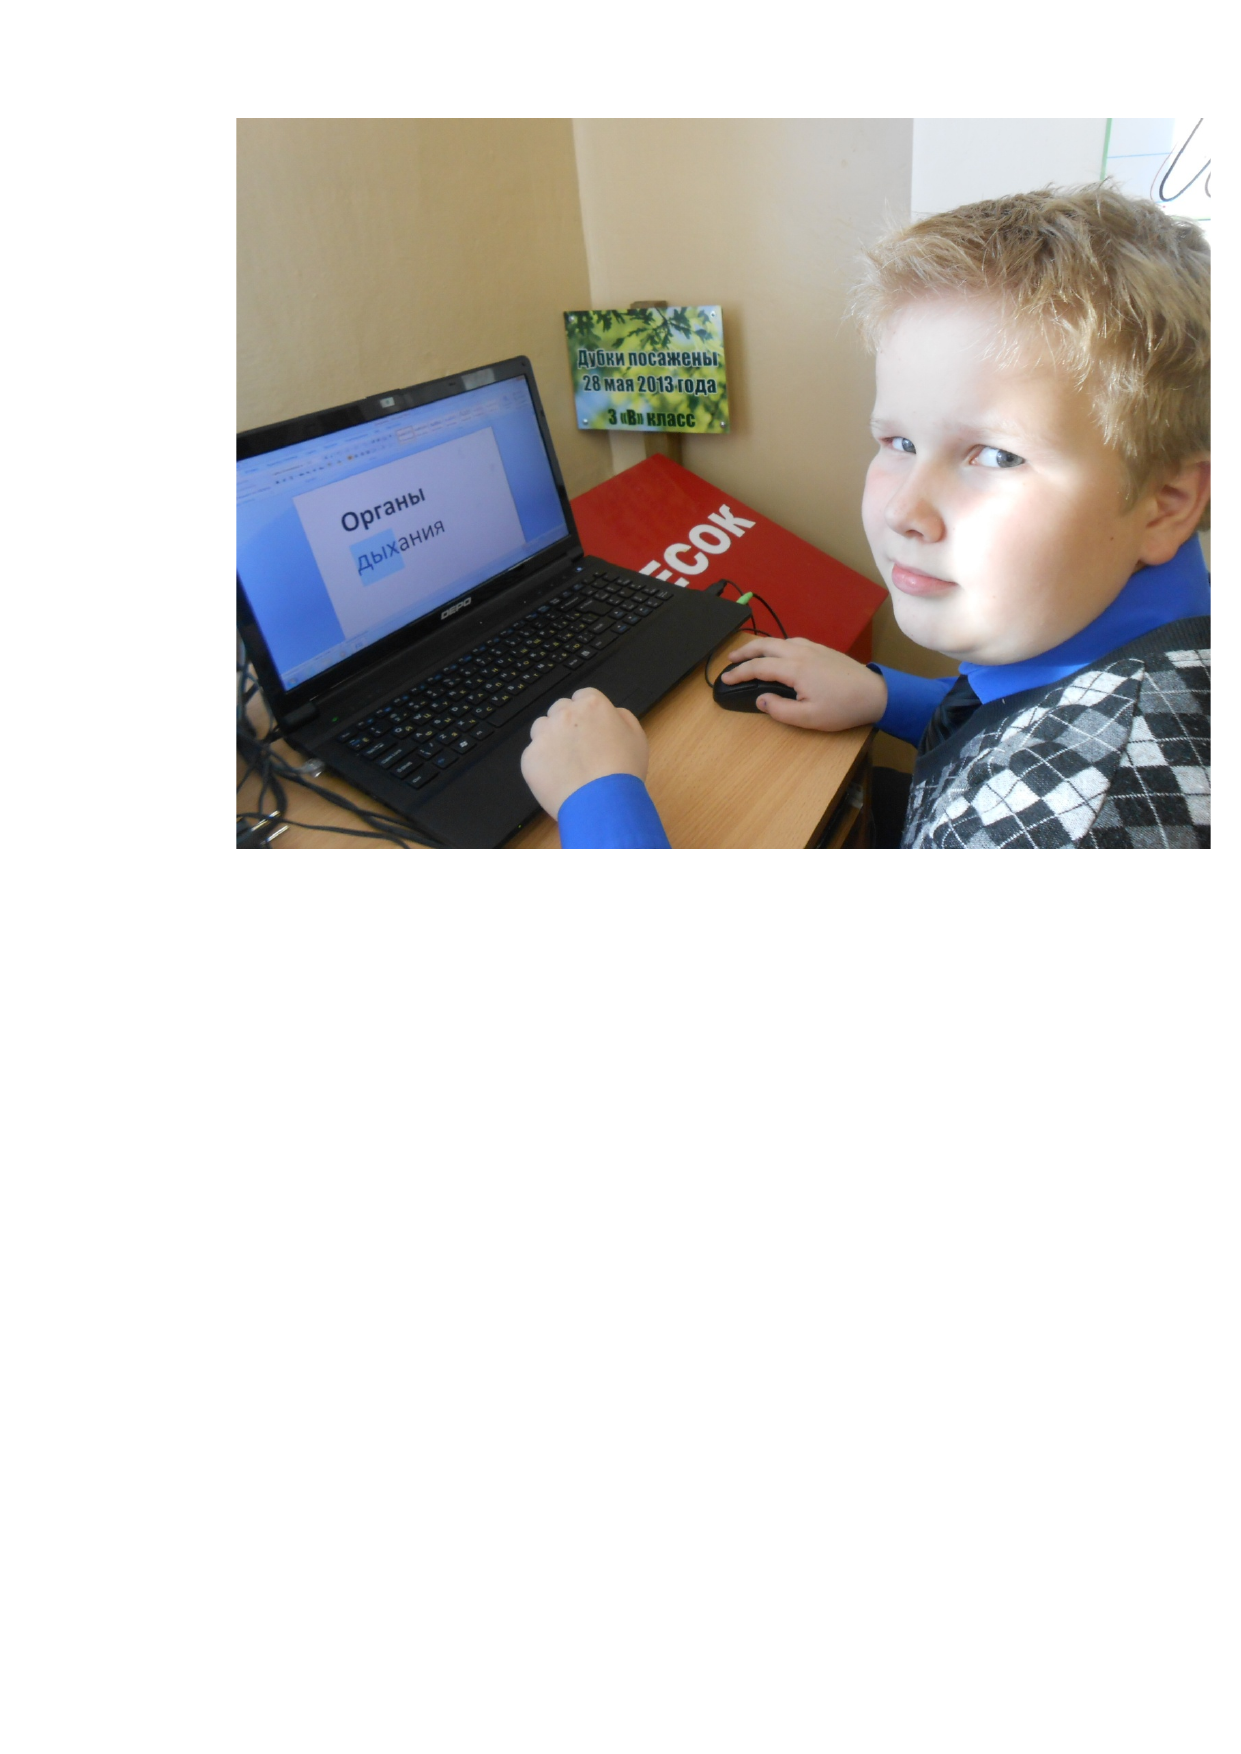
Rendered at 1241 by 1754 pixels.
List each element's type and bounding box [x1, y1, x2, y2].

picture [236, 118, 1211, 849]
